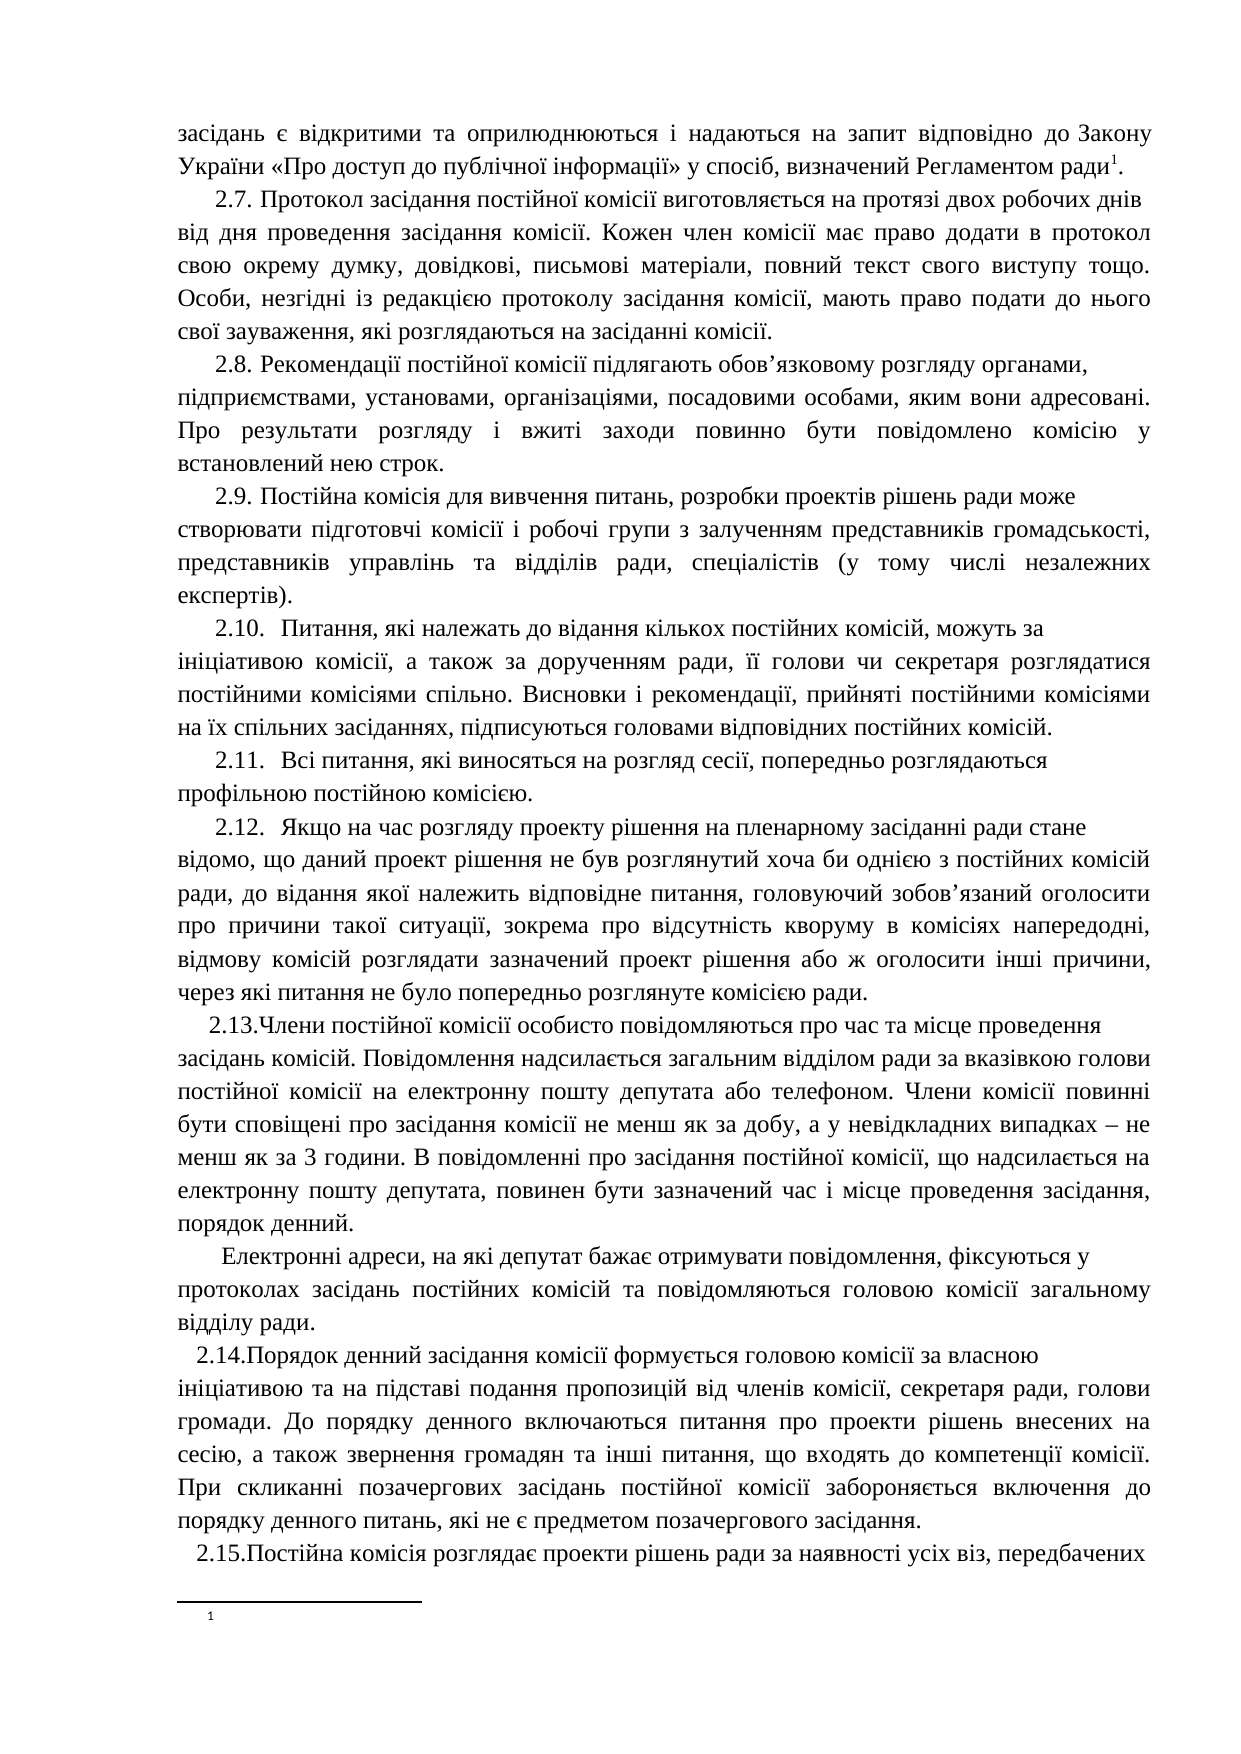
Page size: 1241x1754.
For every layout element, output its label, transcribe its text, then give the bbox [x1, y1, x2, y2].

list Питання, які належать до відання кількох постійних комісій, можуть за [215, 613, 1152, 642]
text засідань комісій. Повідомлення надсилається загальним відділом ради за вказівкою голови постійної комісії на електронну пошту депутата або телефоном. Члени комісії повинні бути сповіщені про засідання комісії не менш як за добу, а у невідкладних випадках – не менш як за 3 години. В повідомленні про засідання постійної комісії, що надсилається на електронну пошту депутата, повинен бути зазначений час і місце проведення засідання, порядок денний. [177, 1043, 1152, 1237]
text ініціативою та на підставі подання пропозицій від членів комісії, секретаря ради, голови громади. До порядку денного включаються питання про проекти рішень внесених на сесію, а також звернення громадян та інші питання, що входять до компетенції комісії. При скликанні позачергових засідань постійної комісії забороняється включення до порядку денного питань, які не є предметом позачергового засідання. [177, 1373, 1152, 1534]
text Електронні адреси, на які депутат бажає отримувати повідомлення, фіксуються у [177, 1241, 1152, 1269]
text 2.15.Постійна комісія розглядає проекти рішень ради за наявності усіх віз, передбачених [177, 1538, 1152, 1567]
text ініціативою комісії, а також за дорученням ради, її голови чи секретаря розглядатися постійними комісіями спільно. Висновки і рекомендації, прийняті постійними комісіями на їх спільних засіданнях, підписуються головами відповідних постійних комісій. [177, 646, 1152, 741]
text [177, 118, 1152, 180]
text підприємствами, установами, організаціями, посадовими особами, яким вони адресовані. Про результати розгляду і вжиті заходи повинно бути повідомлено комісію у встановлений нею строк. [177, 382, 1152, 477]
text профільною постійною комісією. [177, 778, 1152, 807]
list Якщо на час розгляду проекту рішення на пленарному засіданні ради стане [215, 812, 1152, 840]
text від дня проведення засідання комісії. Кожен член комісії має право додати в протокол свою окрему думку, довідкові, письмові матеріали, повний текст свого виступу тощо. Особи, незгідні із редакцією протоколу засідання комісії, мають право подати до нього свої зауваження, які розглядаються на засіданні комісії. [177, 217, 1152, 345]
list Постійна комісія для вивчення питань, розробки проектів рішень ради може [215, 481, 1152, 510]
text відомо, що даний проект рішення не був розглянутий хоча би однією з постійних комісій ради, до відання якої належить відповідне питання, головуючий зобов’язаний оголосити про причини такої ситуації, зокрема про відсутність кворуму в комісіях напередодні, відмову комісій розглядати зазначений проект рішення або ж оголосити інші причини, через які питання не було попередньо розглянуте комісією ради. [177, 844, 1152, 1005]
text протоколах засідань постійних комісій та повідомляються головою комісії загальному відділу ради. [177, 1274, 1152, 1336]
text створювати підготовчі комісії і робочі групи з залученням представників громадськості, представників управлінь та відділів ради, спеціалістів (у тому числі незалежних експертів). [177, 514, 1152, 609]
list Протокол засідання постійної комісії виготовляється на протязі двох робочих днів [215, 184, 1152, 213]
list Рекомендації постійної комісії підлягають обов’язковому розгляду органами, [215, 349, 1152, 378]
text 2.14.Порядок денний засідання комісії формується головою комісії за власною [177, 1340, 1152, 1369]
text 2.13.Члени постійної комісії особисто повідомляються про час та місце проведення [177, 1010, 1152, 1038]
list Всі питання, які виносяться на розгляд сесії, попередньо розглядаються [215, 746, 1152, 774]
